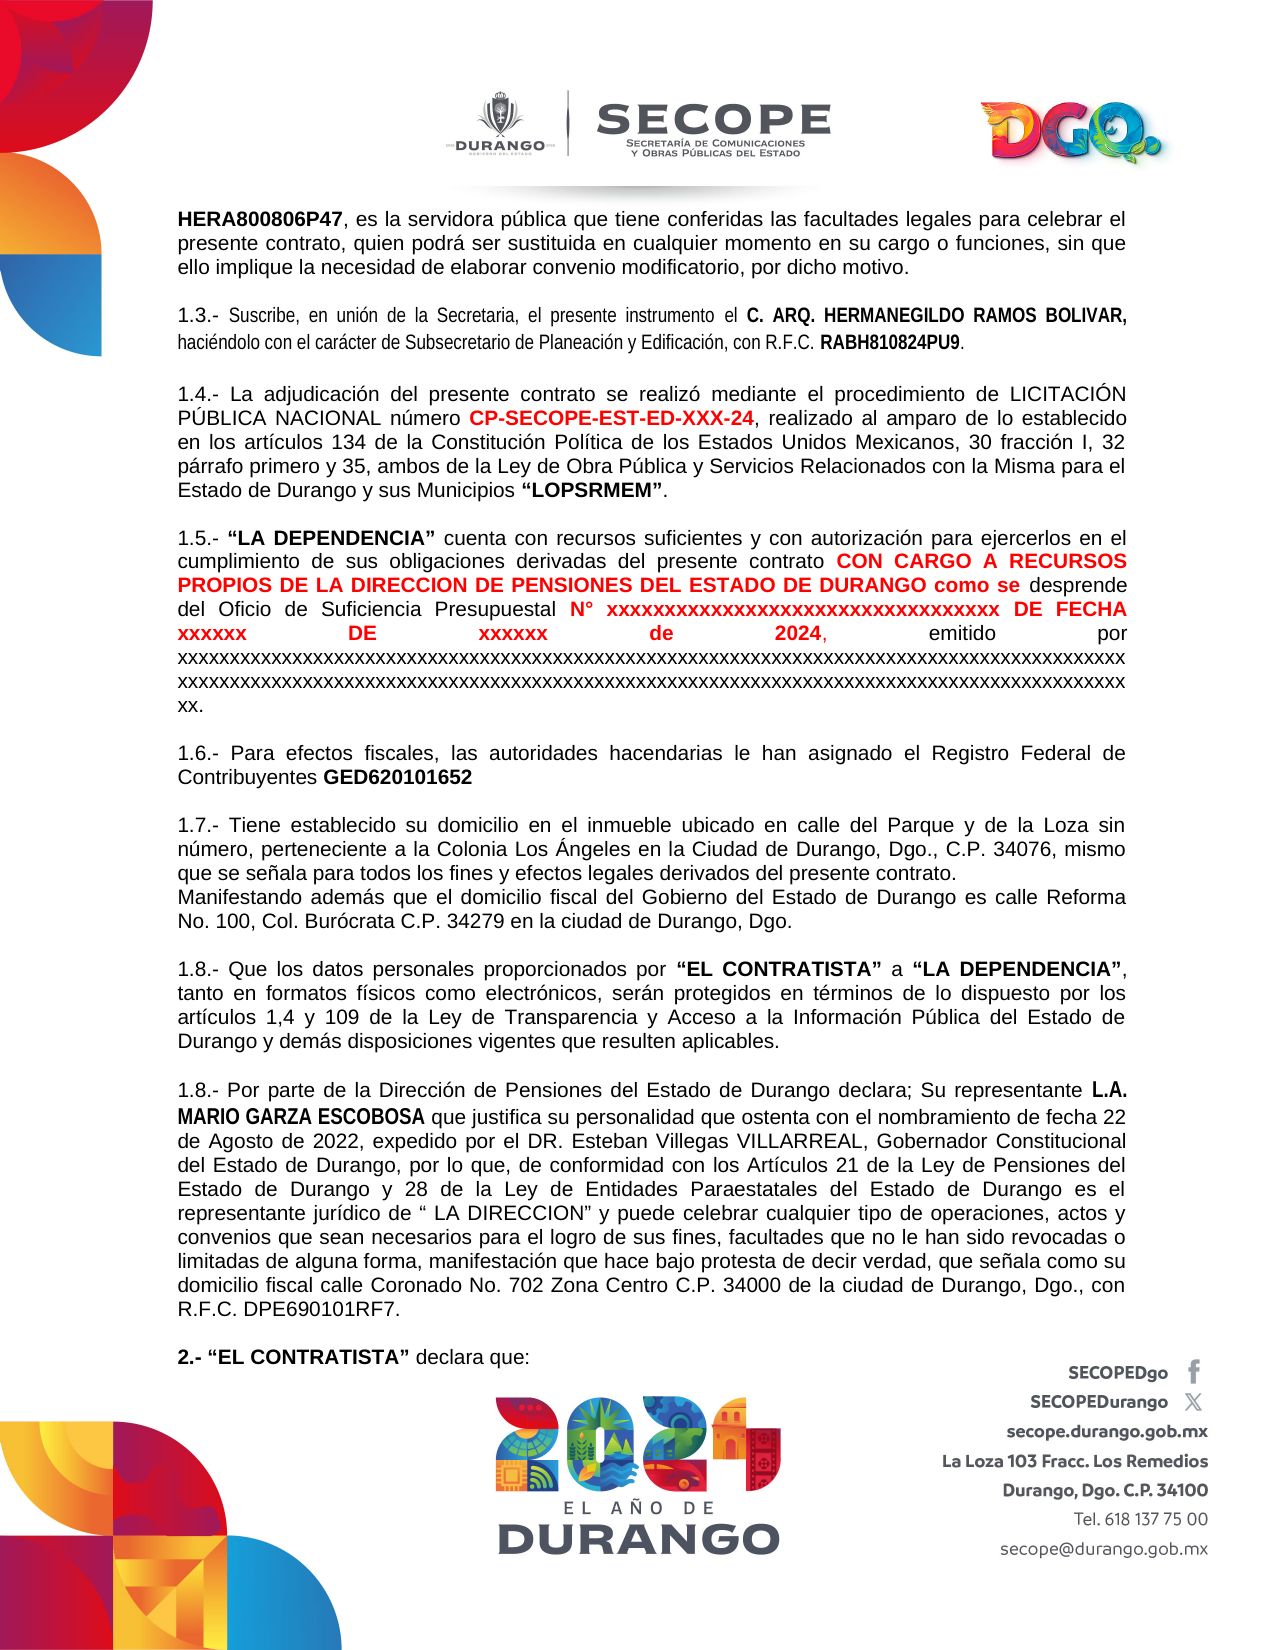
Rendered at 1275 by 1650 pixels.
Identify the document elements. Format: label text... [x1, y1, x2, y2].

text 1.6.- Para efectos fiscales, las autoridades hacendarias le han asignado el Registro Federal de Contribuyentes GED620101652 [177, 741, 1127, 789]
text 1.7.- Tiene establecido su domicilio en el inmueble ubicado en calle del Parque y de la Loza sin número, perteneciente a la Colonia Los Ángeles en la Ciudad de Durango, Dgo., C.P. 34076, mismo que se señala para todos los fines y efectos legales derivados del presente contrato. [177, 813, 1127, 885]
text 1.3.- Suscribe, en unión de la Secretaria, el presente instrumento el C. ARQ. HERMANEGILDO RAMOS BOLIVAR, haciéndolo con el carácter de Subsecretario de Planeación y Edificación, con R.F.C. RABH810824PU9. [177, 303, 1127, 354]
text 2.- “EL CONTRATISTA” declara que: [177, 1345, 1127, 1369]
text Manifestando además que el domicilio fiscal del Gobierno del Estado de Durango es calle Reforma No. 100, Col. Burócrata C.P. 34279 en la ciudad de Durango, Dgo. [177, 885, 1127, 933]
text 1.8.- Que los datos personales proporcionados por “EL CONTRATISTA” a “LA DEPENDENCIA”, tanto en formatos físicos como electrónicos, serán protegidos en términos de lo dispuesto por los artículos 1,4 y 109 de la Ley de Transparencia y Acceso a la Información Pública del Estado de Durango y demás disposiciones vigentes que resulten aplicables. [177, 957, 1127, 1052]
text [177, 207, 1127, 279]
text 1.4.- La adjudicación del presente contrato se realizó mediante el procedimiento de LICITACIÓN PÚBLICA NACIONAL número CP-SECOPE-EST-ED-XXX-24, realizado al amparo de lo establecido en los artículos 134 de la Constitución Política de los Estados Unidos Mexicanos, 30 fracción I, 32 párrafo primero y 35, ambos de la Ley de Obra Pública y Servicios Relacionados con la Misma para el Estado de Durango y sus Municipios “LOPSRMEM”. [177, 382, 1127, 501]
text 1.8.- Por parte de la Dirección de Pensiones del Estado de Durango declara; Su representante L.A. MARIO GARZA ESCOBOSA que justifica su personalidad que ostenta con el nombramiento de fecha 22 de Agosto de 2022, expedido por el DR. Esteban Villegas VILLARREAL, Gobernador Constitucional del Estado de Durango, por lo que, de conformidad con los Artículos 21 de la Ley de Pensiones del Estado de Durango y 28 de la Ley de Entidades Paraestatales del Estado de Durango es el representante jurídico de “ LA DIRECCION” y puede celebrar cualquier tipo de operaciones, actos y convenios que sean necesarios para el logro de sus fines, facultades que no le han sido revocadas o limitadas de alguna forma, manifestación que hace bajo protesta de decir verdad, que señala como su domicilio fiscal calle Coronado No. 702 Zona Centro C.P. 34000 de la ciudad de Durango, Dgo., con R.F.C. DPE690101RF7. [177, 1076, 1127, 1321]
text 1.5.- “LA DEPENDENCIA” cuenta con recursos suficientes y con autorización para ejercerlos en el cumplimiento de sus obligaciones derivadas del presente contrato CON CARGO A RECURSOS PROPIOS DE LA DIRECCION DE PENSIONES DEL ESTADO DE DURANGO como se desprende del Oficio de Suficiencia Presupuestal N° xxxxxxxxxxxxxxxxxxxxxxxxxxxxxxxxxx DE FECHA xxxxxx DE xxxxxx de 2024, emitido por xxxxxxxxxxxxxxxxxxxxxxxxxxxxxxxxxxxxxxxxxxxxxxxxxxxxxxxxxxxxxxxxxxxxxxxxxxxxxxxxxxxxxxxxxxxxxxxxxxxxxxxxxxxxxxxxxxxxxxxxxxxxxxxxxxxxxxxxxxxxxxxxxxxxxxxxxxxxxxxxxxxxxxxxxxxxxxxxxxxxxxxx. [177, 525, 1127, 717]
picture [0, 0, 1275, 1650]
